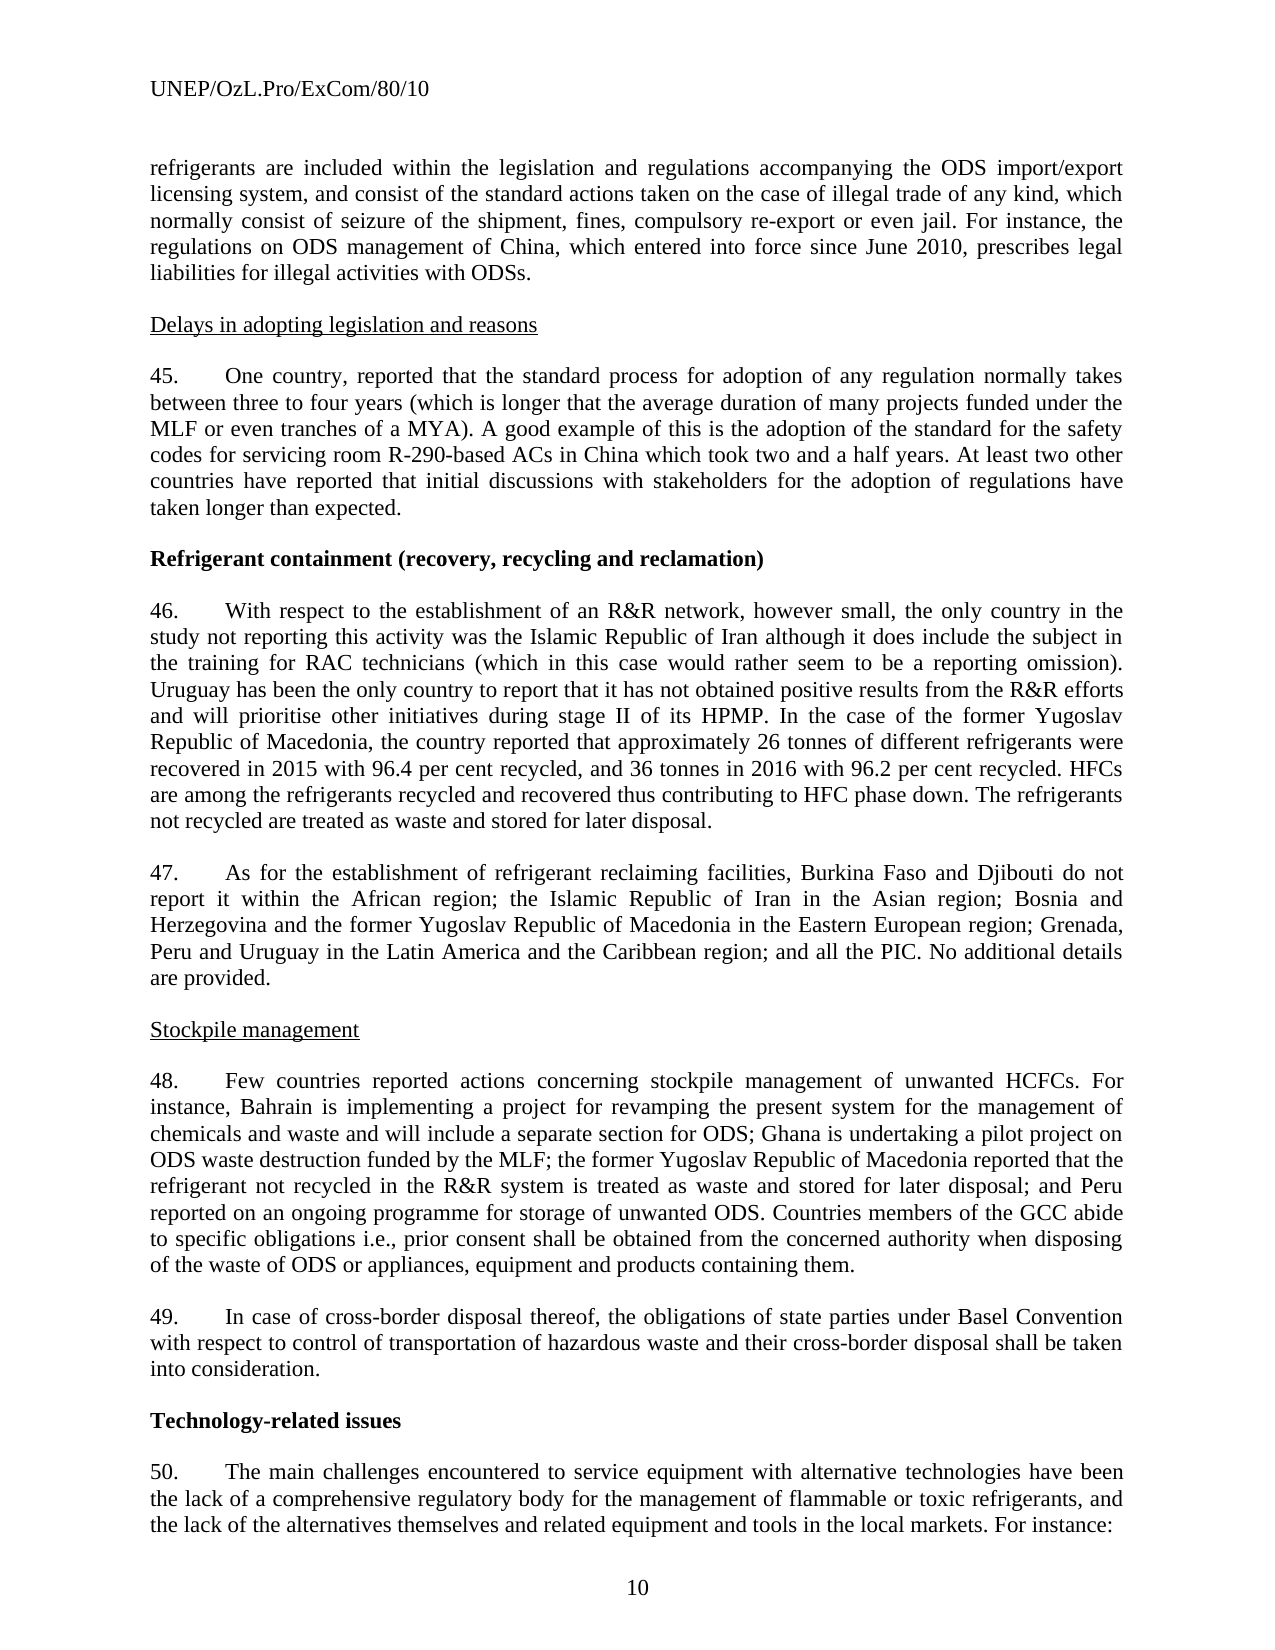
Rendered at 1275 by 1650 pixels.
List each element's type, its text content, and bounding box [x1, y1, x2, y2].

list Technology-related issues [150, 1407, 1125, 1433]
list One country, reported that the standard process for adoption of any regulation normally takes between three to four years (which is longer that the average duration of many projects funded under the MLF or even tranches of a MYA). A good example of this is the adoption of the standard for the safety codes for servicing room R-290-based ACs in China which took two and a half years. At least two other countries have reported that initial discussions with stakeholders for the adoption of regulations have taken longer than expected. [150, 362, 1125, 520]
list Few countries reported actions concerning stockpile management of unwanted HCFCs. For instance, Bahrain is implementing a project for revamping the present system for the management of chemicals and waste and will include a separate section for ODS; Ghana is undertaking a pilot project on ODS waste destruction funded by the MLF; the former Yugoslav Republic of Macedonia reported that the refrigerant not recycled in the R&R system is treated as waste and stored for later disposal; and Peru reported on an ongoing programme for storage of unwanted ODS. Countries members of the GCC abide to specific obligations i.e., prior consent shall be obtained from the concerned authority when disposing of the waste of ODS or appliances, equipment and products containing them. [150, 1067, 1125, 1278]
list As for the establishment of refrigerant reclaiming facilities, Burkina Faso and Djibouti do not report it within the African region; the Islamic Republic of Iran in the Asian region; Bosnia and Herzegovina and the former Yugoslav Republic of Macedonia in the Eastern European region; Grenada, Peru and Uruguay in the Latin America and the Caribbean region; and all the PIC. No additional details are provided. [150, 859, 1125, 991]
list In case of cross-border disposal thereof, the obligations of state parties under Basel Convention with respect to control of transportation of hazardous waste and their cross-border disposal shall be taken into consideration. [150, 1303, 1125, 1382]
text Delays in adopting legislation and reasons [150, 311, 1125, 337]
subtitle With respect to the establishment of an R&R network, however small, the only country in the study not reporting this activity was the Islamic Republic of Iran although it does include the subject in the training for RAC technicians (which in this case would rather seem to be a reporting omission). Uruguay has been the only country to report that it has not obtained positive results from the R&R efforts and will prioritise other initiatives during stage II of its HPMP. In the case of the former Yugoslav Republic of Macedonia, the country reported that approximately 26 tonnes of different refrigerants were recovered in 2015 with 96.4 per cent recycled, and 36 tonnes in 2016 with 96.2 per cent recycled. HFCs are among the refrigerants recycled and recovered thus contributing to HFC phase down. The refrigerants not recycled are treated as waste and stored for later disposal. [150, 597, 1125, 834]
text Stockpile management [150, 1016, 1125, 1042]
list Refrigerant containment (recovery, recycling and reclamation) [150, 545, 1125, 572]
list The main challenges encountered to service equipment with alternative technologies have been the lack of a comprehensive regulatory body for the management of flammable or toxic refrigerants, and the lack of the alternatives themselves and related equipment and tools in the local markets. For instance: [150, 1458, 1125, 1537]
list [150, 154, 1125, 286]
